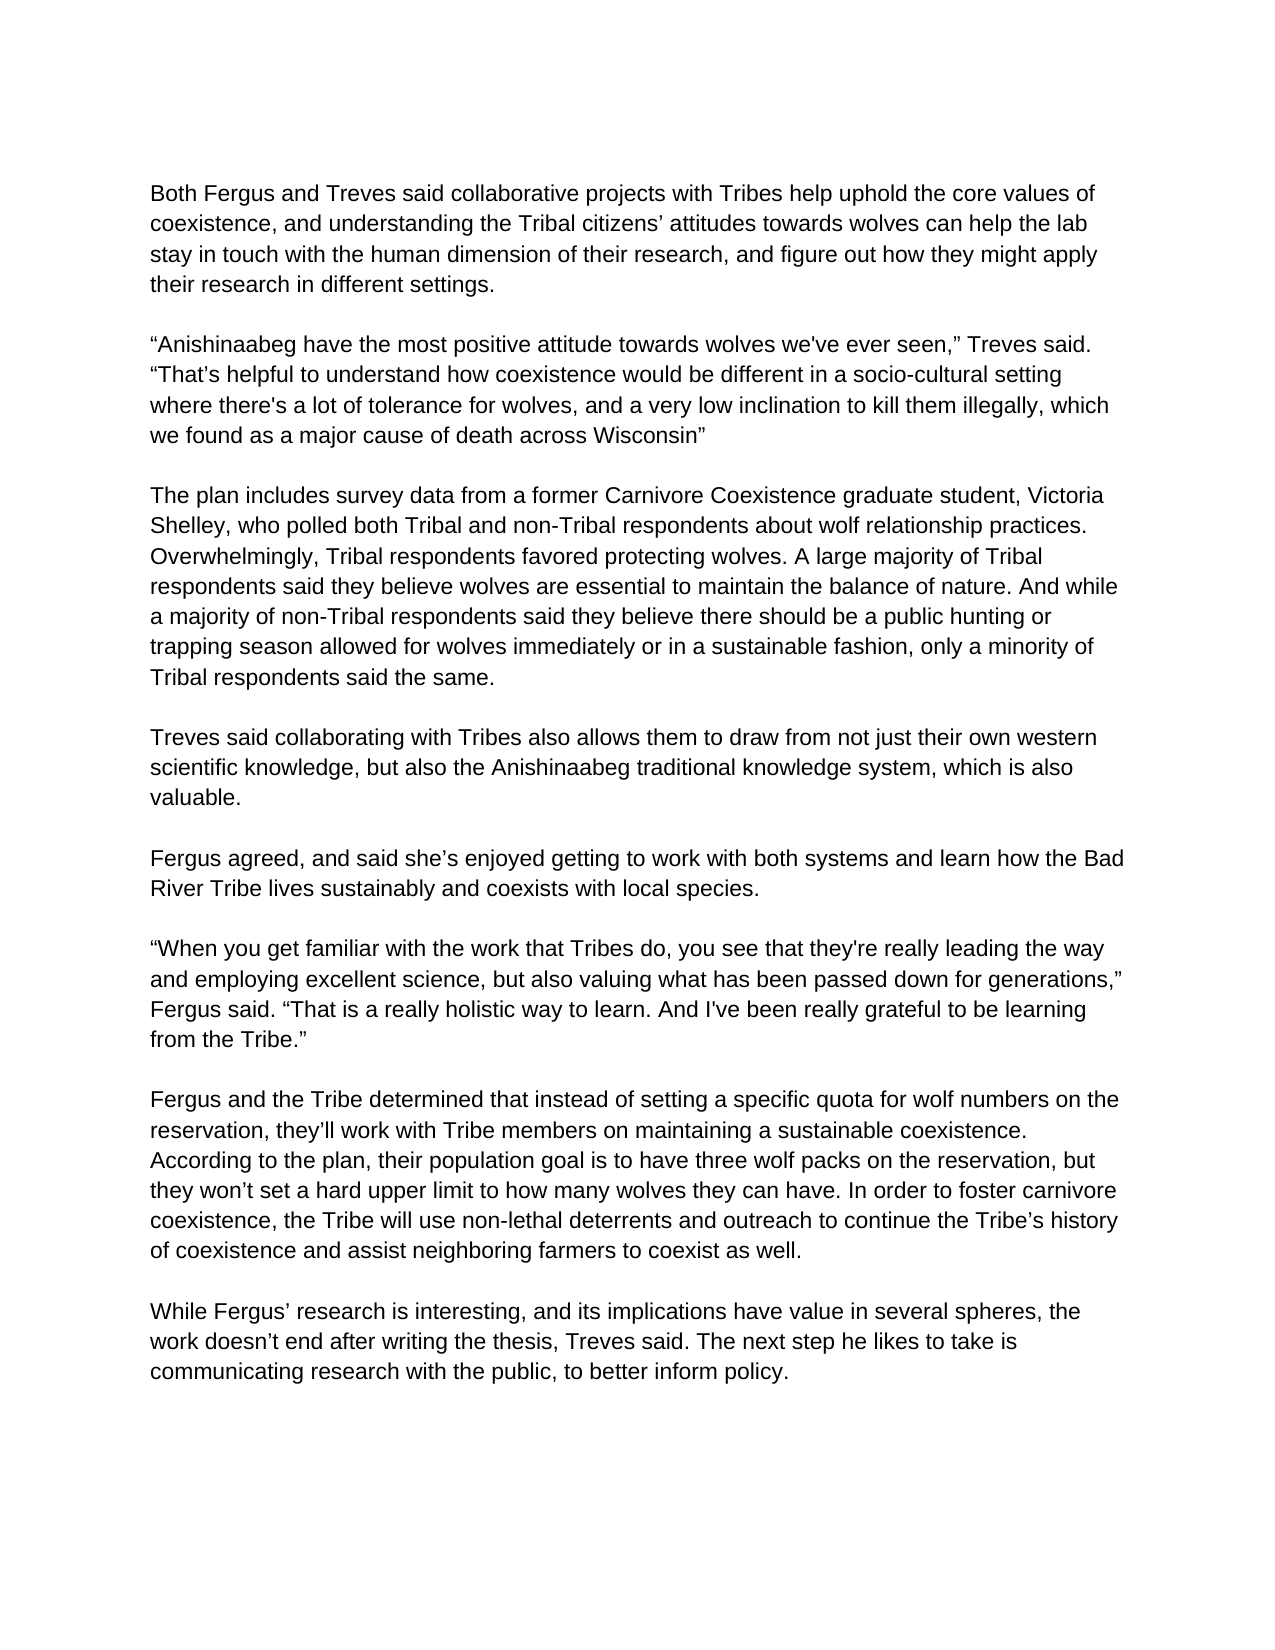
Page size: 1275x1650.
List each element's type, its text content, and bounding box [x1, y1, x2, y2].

text The plan includes survey data from a former Carnivore Coexistence graduate student, Victoria Shelley, who polled both Tribal and non-Tribal respondents about wolf relationship practices. Overwhelmingly, Tribal respondents favored protecting wolves. A large majority of Tribal respondents said they believe wolves are essential to maintain the balance of nature. And while a majority of non-Tribal respondents said they believe there should be a public hunting or trapping season allowed for wolves immediately or in a sustainable fashion, only a minority of Tribal respondents said the same. [150, 482, 1125, 690]
text Both Fergus and Treves said collaborative projects with Tribes help uphold the core values of coexistence, and understanding the Tribal citizens’ attitudes towards wolves can help the lab stay in touch with the human dimension of their research, and figure out how they might apply their research in different settings. [150, 180, 1125, 297]
text Fergus and the Tribe determined that instead of setting a specific quota for wolf numbers on the reservation, they’ll work with Tribe members on maintaining a sustainable coexistence. According to the plan, their population goal is to have three wolf packs on the reservation, but they won’t set a hard upper limit to how many wolves they can have. In order to foster carnivore coexistence, the Tribe will use non-lethal deterrents and outreach to continue the Tribe’s history of coexistence and assist neighboring farmers to coexist as well. [150, 1086, 1125, 1264]
text While Fergus’ research is interesting, and its implications have value in several spheres, the work doesn’t end after writing the thesis, Treves said. The next step he likes to take is communicating research with the public, to better inform policy. [150, 1298, 1125, 1385]
text Treves said collaborating with Tribes also allows them to draw from not just their own western scientific knowledge, but also the Anishinaabeg traditional knowledge system, which is also valuable. [150, 724, 1125, 811]
text “Anishinaabeg have the most positive attitude towards wolves we've ever seen,” Treves said. “That’s helpful to understand how coexistence would be different in a socio-cultural setting where there's a lot of tolerance for wolves, and a very low inclination to kill them illegally, which we found as a major cause of death across Wisconsin” [150, 331, 1125, 448]
text “When you get familiar with the work that Tribes do, you see that they're really leading the way and employing excellent science, but also valuing what has been passed down for generations,” Fergus said. “That is a really holistic way to learn. And I've been really grateful to be learning from the Tribe.” [150, 935, 1125, 1052]
text Fergus agreed, and said she’s enjoyed getting to work with both systems and learn how the Bad River Tribe lives sustainably and coexists with local species. [150, 845, 1125, 901]
